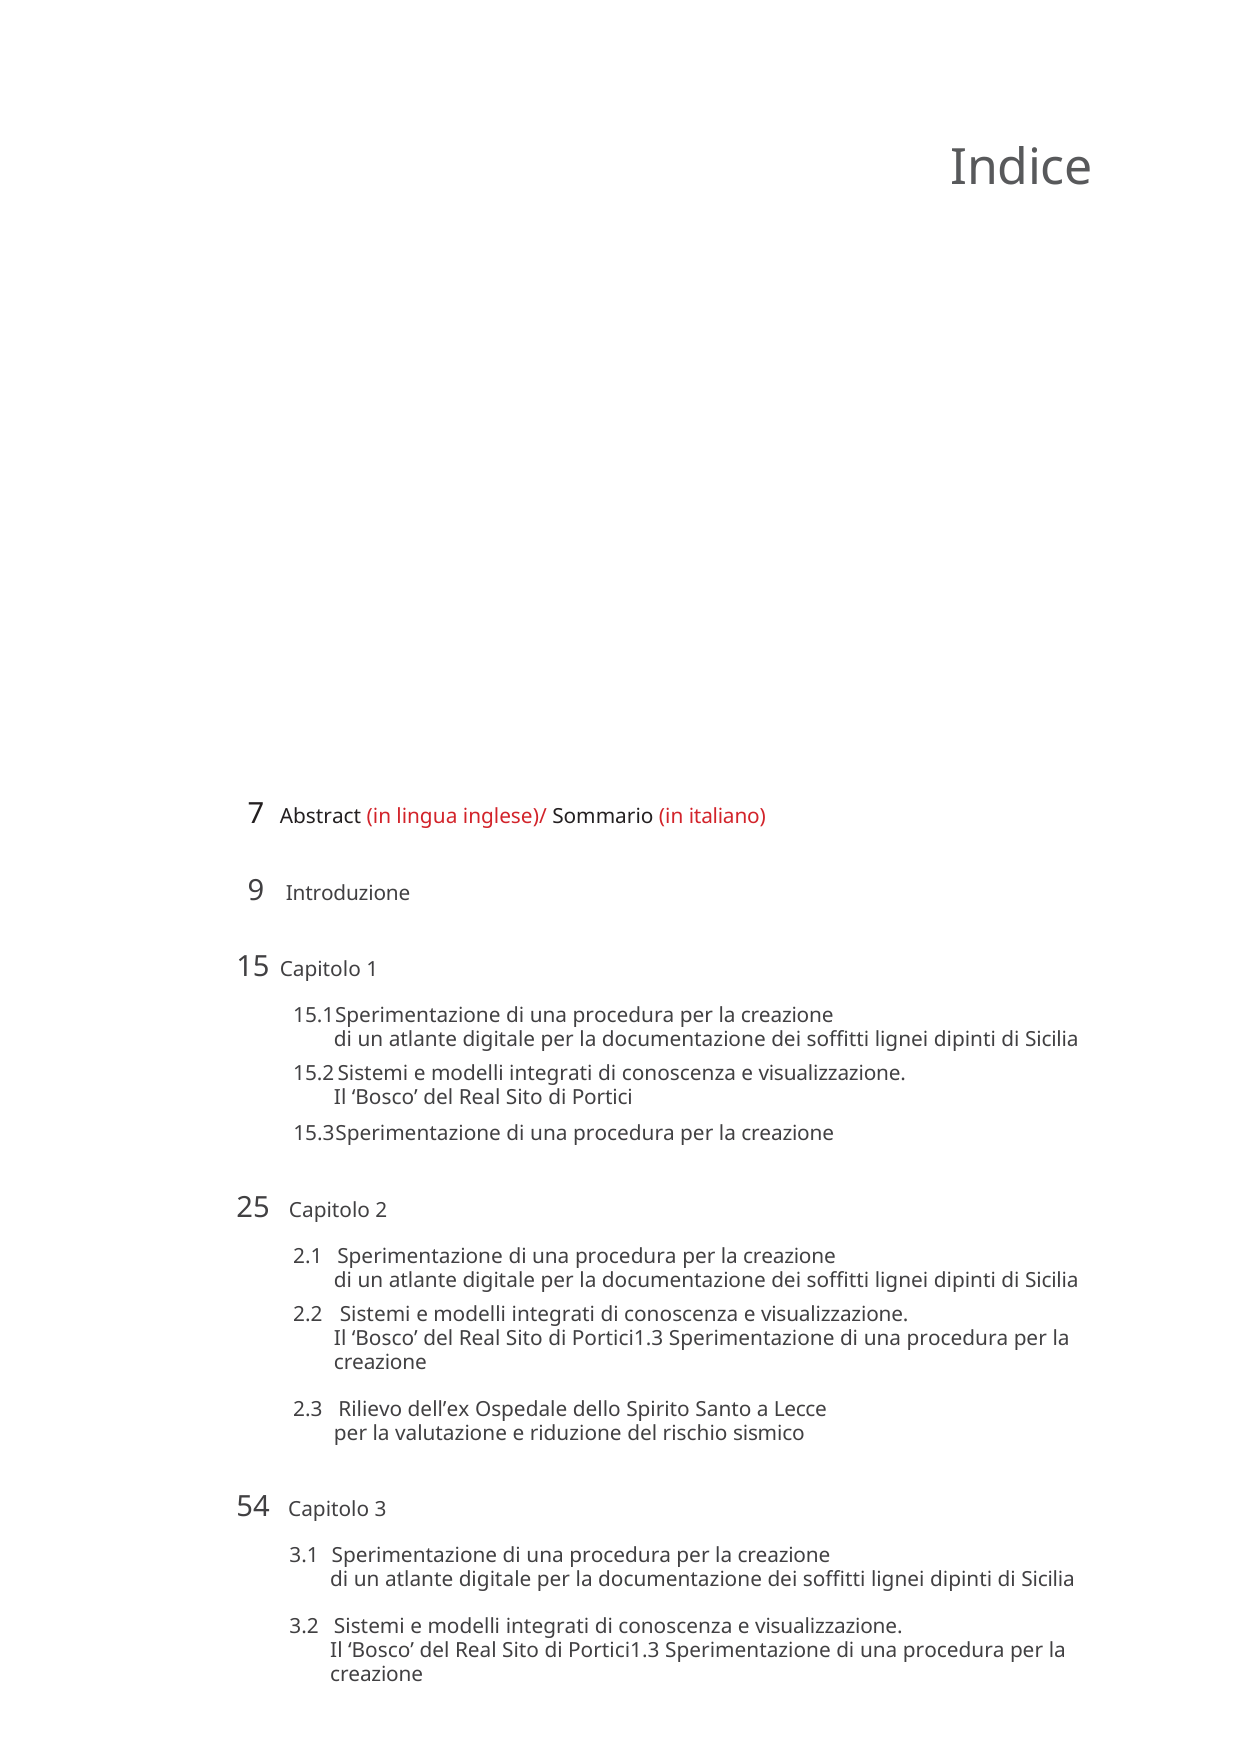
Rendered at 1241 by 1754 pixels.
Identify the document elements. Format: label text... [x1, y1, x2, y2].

text 54 Capitolo 3 [236, 1485, 1105, 1524]
list Sistemi e modelli integrati di conoscenza e visualizzazione. [293, 1302, 1105, 1326]
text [334, 1421, 1105, 1446]
text di un atlante digitale per la documentazione dei soffitti lignei dipinti di Sicilia [330, 1567, 1105, 1591]
text 7 Abstract (in lingua inglese)/ Sommario (in italiano) [247, 792, 1105, 832]
text 25 Capitolo 2 [236, 1186, 1105, 1226]
list Sperimentazione di una procedura per la creazione [293, 1244, 1105, 1268]
list Sperimentazione di una procedura per la creazione [293, 1003, 1105, 1027]
text Il ‘Bosco’ del Real Sito di Portici1.3 Sperimentazione di una procedura per la creazione [330, 1638, 1105, 1686]
text Il ‘Bosco’ del Real Sito di Portici1.3 Sperimentazione di una procedura per la creazione [334, 1326, 1105, 1374]
text di un atlante digitale per la documentazione dei soffitti lignei dipinti di Sicilia [334, 1027, 1105, 1052]
list Sperimentazione di una procedura per la creazione [289, 1543, 1105, 1567]
list Sperimentazione di una procedura per la creazione [293, 1118, 1105, 1147]
text di un atlante digitale per la documentazione dei soffitti lignei dipinti di Sicilia [334, 1268, 1105, 1293]
list Capitolo 1 [236, 946, 1105, 985]
text 9 Introduzione [247, 869, 1105, 908]
list Sistemi e modelli integrati di conoscenza e visualizzazione. [293, 1061, 1105, 1085]
subtitle Indice [135, 137, 1093, 196]
text Il ‘Bosco’ del Real Sito di Portici [334, 1085, 1105, 1109]
list Sistemi e modelli integrati di conoscenza e visualizzazione. [289, 1614, 1105, 1638]
list Rilievo dell’ex Ospedale dello Spirito Santo a Lecce [293, 1397, 1105, 1421]
